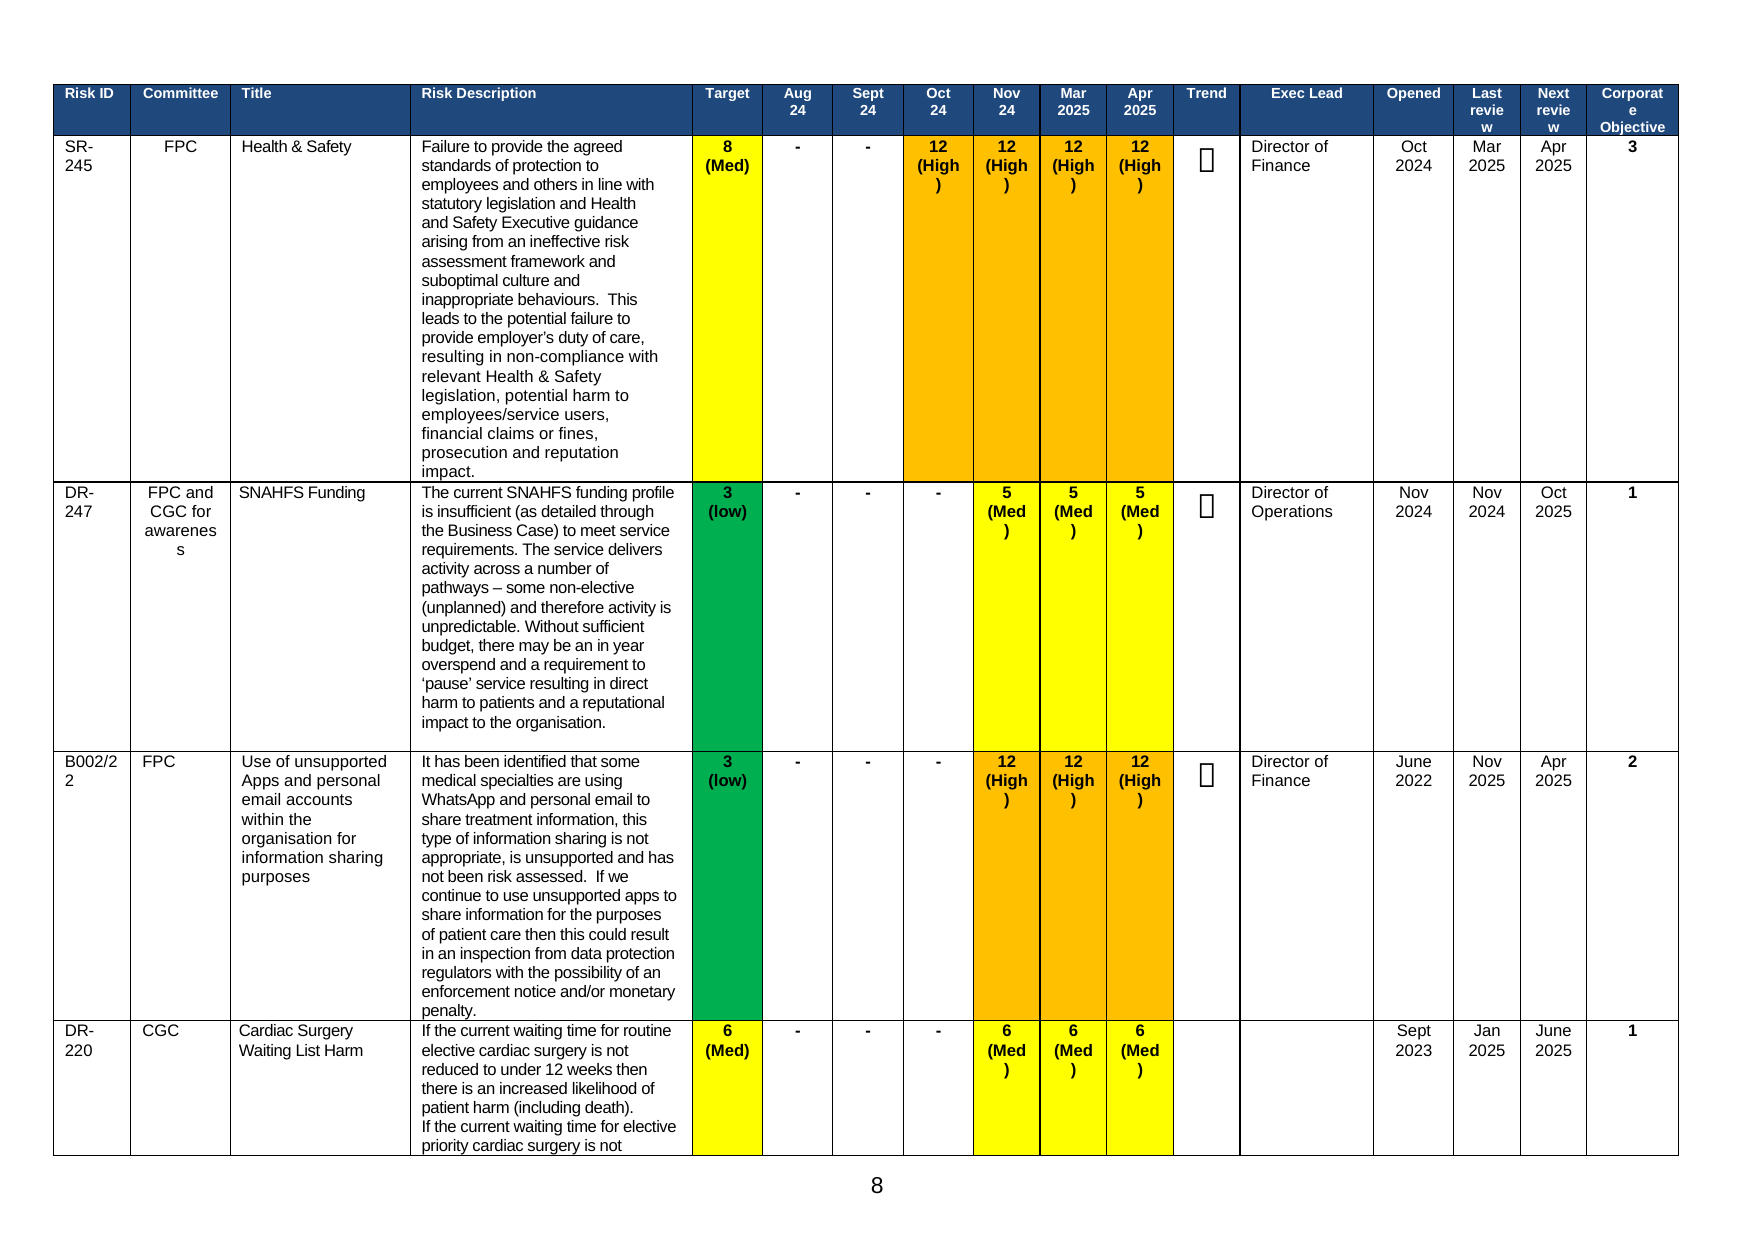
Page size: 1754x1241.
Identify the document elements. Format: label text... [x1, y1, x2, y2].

table_cell Nov 2024 [1374, 483, 1453, 751]
table_cell 6 (Med) [1041, 1021, 1106, 1155]
table_cell 12 (High) [1107, 752, 1173, 1020]
table_cell Failure to provide the agreed standards of protection to employees and others in line with statutory legislation and Health and Safety Executive guidance arising from an ineffective risk assessment framework and suboptimal culture and inappropriate behaviours. This leads to the potential failure to provide employer’s duty of care, resulting in non-compliance with relevant Health & Safety legislation, potential harm to employees/service users, financial claims or fines, prosecution and reputation impact. [411, 136, 692, 481]
table_cell - [833, 136, 903, 481]
table_cell DR-247 [54, 483, 130, 751]
table_cell Cardiac Surgery Waiting List Harm [231, 1021, 410, 1155]
table_cell - [833, 1021, 903, 1155]
table_cell June 2025 [1521, 1021, 1586, 1155]
table_header Sept 24 [833, 85, 903, 135]
table_header Corporate Objective [1587, 85, 1678, 135]
table_cell 6 (Med) [974, 1021, 1039, 1155]
table_cell Mar 2025 [1454, 136, 1520, 481]
table_header Last review [1454, 85, 1520, 135]
table_cell The current SNAHFS funding profile is insufficient (as detailed through the Business Case) to meet service requirements. The service delivers activity across a number of pathways – some non-elective (unplanned) and therefore activity is unpredictable. Without sufficient budget, there may be an in year overspend and a requirement to ‘pause’ service resulting in direct harm to patients and a reputational impact to the organisation. [411, 483, 692, 751]
table_cell - [833, 483, 903, 751]
table_cell Nov 2025 [1454, 752, 1520, 1020]
table_cell FPC and CGC for awareness [131, 483, 230, 751]
table_header Mar 2025 [1041, 85, 1106, 135]
table_cell [1241, 1021, 1373, 1155]
table_cell 12 (High) [974, 752, 1039, 1020]
table_cell 5 (Med) [1041, 483, 1106, 751]
table_header Committee [131, 85, 230, 135]
table_header Title [231, 85, 410, 135]
table_cell June 2022 [1374, 752, 1453, 1020]
table_cell - [833, 752, 903, 1020]
table_cell - [763, 752, 832, 1020]
table_header Next review [1521, 85, 1586, 135]
table_cell - [763, 136, 832, 481]
table_cell B002/22 [54, 752, 130, 1020]
table_header Risk Description [411, 85, 692, 135]
table_cell 6 (Med) [1107, 1021, 1173, 1155]
table_cell Apr 2025 [1521, 752, 1586, 1020]
table_cell Oct 2025 [1521, 483, 1586, 751]
table_cell - [763, 1021, 832, 1155]
table_cell 12 (High) [1107, 136, 1173, 481]
table_cell Health & Safety [231, 136, 410, 481]
table_cell 1 [1587, 483, 1678, 751]
table_cell SR-245 [54, 136, 130, 481]
table_cell 12 (High) [974, 136, 1039, 481]
table_cell Use of unsupported Apps and personal email accounts within the organisation for information sharing purposes [231, 752, 410, 1020]
table_cell 8 (Med) [693, 136, 762, 481]
table_cell  [1174, 752, 1239, 1020]
table_cell Director of Finance [1241, 752, 1373, 1020]
table_header Exec Lead [1241, 85, 1373, 135]
table_cell Oct 2024 [1374, 136, 1453, 481]
table_cell 3 (low) [693, 752, 762, 1020]
table_cell Apr 2025 [1521, 136, 1586, 481]
table_cell SNAHFS Funding [231, 483, 410, 751]
table_cell 6 (Med) [693, 1021, 762, 1155]
table_cell 12 (High) [1041, 136, 1106, 481]
table_cell It has been identified that some medical specialties are using WhatsApp and personal email to share treatment information, this type of information sharing is not appropriate, is unsupported and has not been risk assessed. If we continue to use unsupported apps to share information for the purposes of patient care then this could result in an inspection from data protection regulators with the possibility of an enforcement notice and/or monetary penalty. [411, 752, 692, 1020]
table_cell - [763, 483, 832, 751]
table_header Target [693, 85, 762, 135]
table_cell DR-220 [54, 1021, 130, 1155]
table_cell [411, 1021, 692, 1155]
table_cell Nov 2024 [1454, 483, 1520, 751]
table_cell - [904, 752, 973, 1020]
table_cell Director of Finance [1241, 136, 1373, 481]
table_cell  [1174, 136, 1239, 481]
table_cell 3 [1587, 136, 1678, 481]
table_cell [1174, 1021, 1239, 1155]
table_header Oct 24 [904, 85, 973, 135]
table_header Trend [1174, 85, 1239, 135]
table_cell - [904, 483, 973, 751]
table_header Risk ID [54, 85, 130, 135]
table_cell 12 (High) [904, 136, 973, 481]
table_cell Jan 2025 [1454, 1021, 1520, 1155]
table_header Aug 24 [763, 85, 832, 135]
table_cell 3 (low) [693, 483, 762, 751]
table_header Apr 2025 [1107, 85, 1173, 135]
table_header Opened [1374, 85, 1453, 135]
table_cell 2 [1587, 752, 1678, 1020]
table_cell 1 [1587, 1021, 1678, 1155]
table_cell CGC [131, 1021, 230, 1155]
table_cell 5 (Med) [974, 483, 1039, 751]
table_cell FPC [131, 136, 230, 481]
table_cell Sept 2023 [1374, 1021, 1453, 1155]
table_cell Director of Operations [1241, 483, 1373, 751]
table_cell  [1174, 483, 1239, 751]
table_cell FPC [131, 752, 230, 1020]
table_cell 12 (High) [1041, 752, 1106, 1020]
table_cell 5 (Med) [1107, 483, 1173, 751]
table_header Nov 24 [974, 85, 1039, 135]
table_cell - [904, 1021, 973, 1155]
